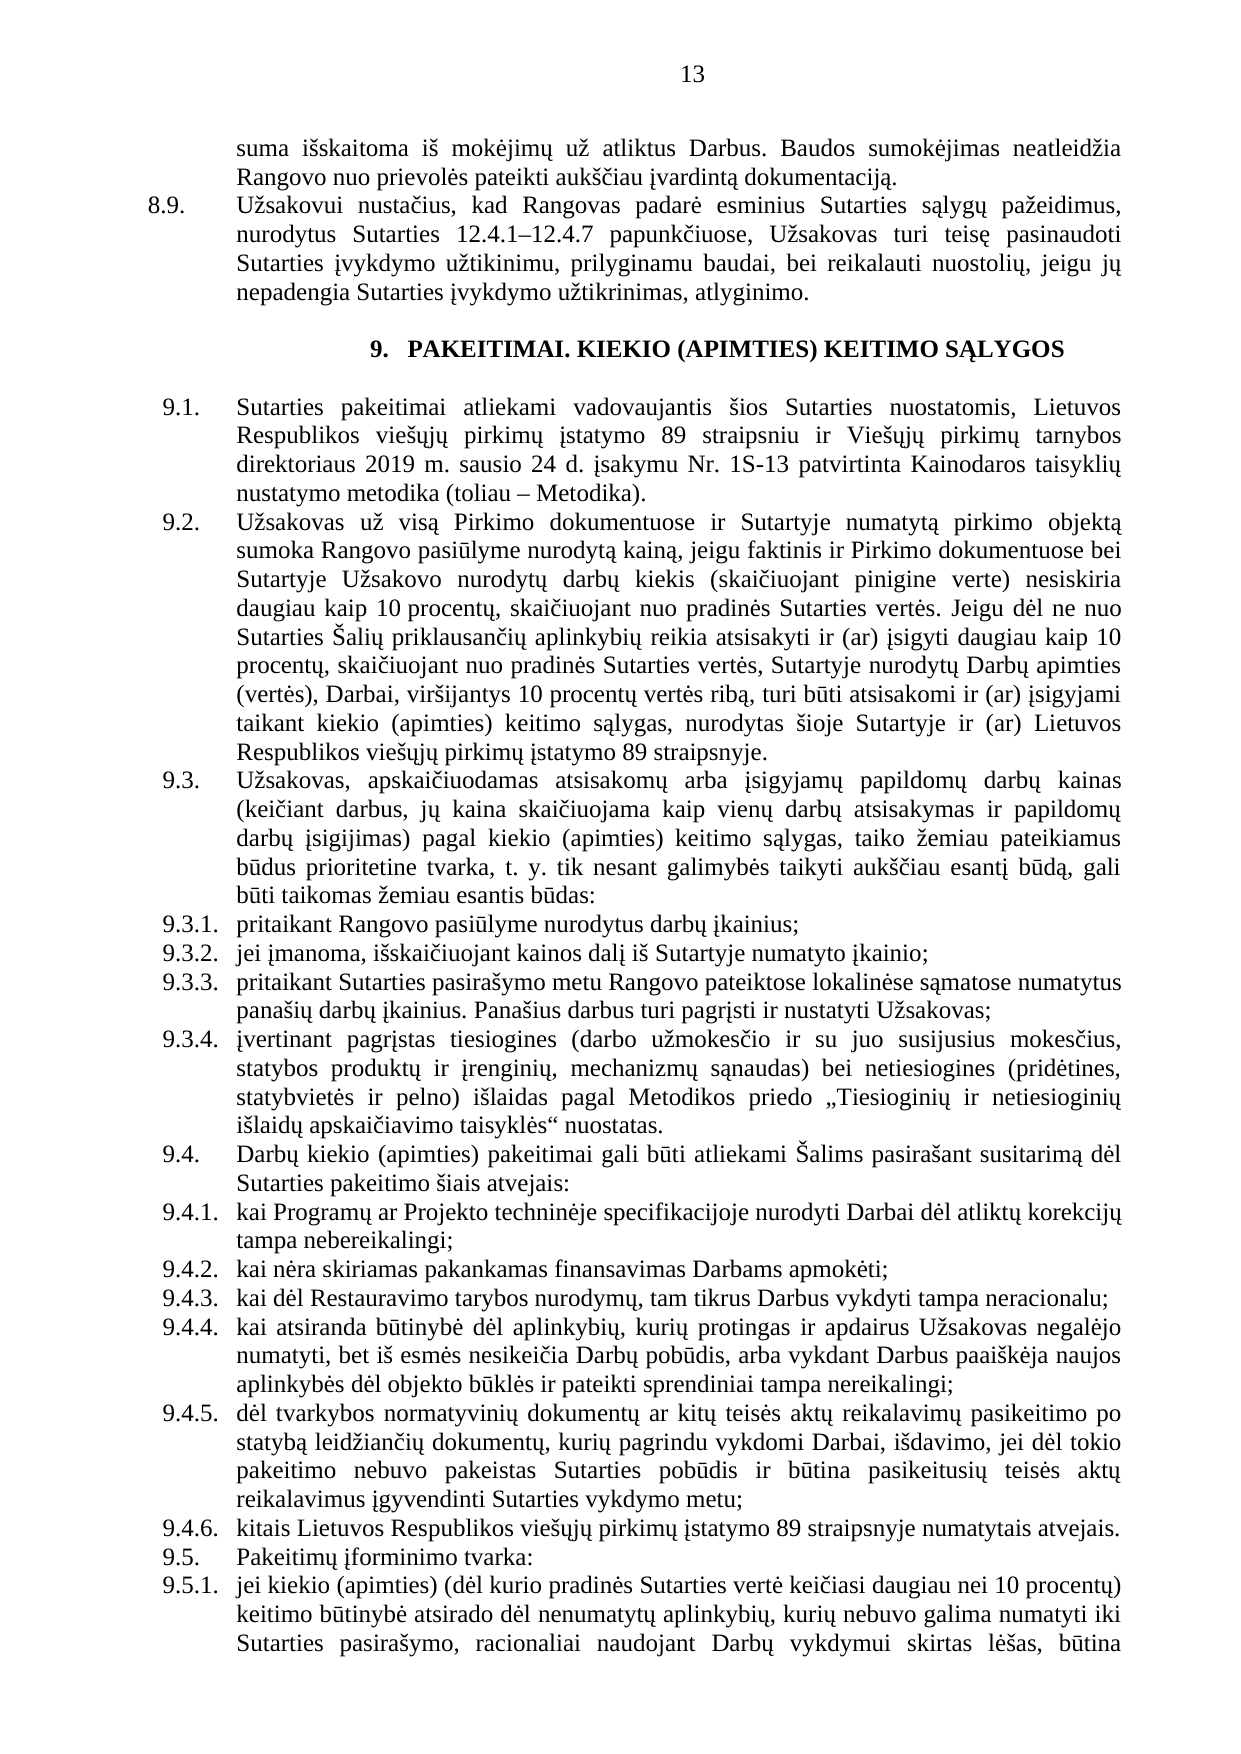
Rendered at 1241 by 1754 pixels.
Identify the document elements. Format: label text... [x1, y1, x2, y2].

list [162, 1570, 1122, 1657]
list kai Programų ar Projekto techninėje specifikacijoje nurodyti Darbai dėl atliktų korekcijų tampa nebereikalingi; [162, 1197, 1122, 1254]
list Užsakovas, apskaičiuodamas atsisakomų arba įsigyjamų papildomų darbų kainas (keičiant darbus, jų kaina skaičiuojama kaip vienų darbų atsisakymas ir papildomų darbų įsigijimas) pagal kiekio (apimties) keitimo sąlygas, taiko žemiau pateikiamus būdus prioritetine tvarka, t. y. tik nesant galimybės taikyti aukščiau esantį būdą, gali būti taikomas žemiau esantis būdas: [162, 765, 1122, 909]
list pritaikant Rangovo pasiūlyme nurodytus darbų įkainius; [162, 909, 1122, 938]
list įvertinant pagrįstas tiesiogines (darbo užmokesčio ir su juo susijusius mokesčius, statybos produktų ir įrenginių, mechanizmų sąnaudas) bei netiesiogines (pridėtines, statybvietės ir pelno) išlaidas pagal Metodikos priedo „Tiesioginių ir netiesioginių išlaidų apskaičiavimo taisyklės“ nuostatas. [162, 1024, 1122, 1139]
list PAKEITIMAI. KIEKIO (APIMTIES) KEITIMO SĄLYGOS [312, 334, 1122, 363]
list kai atsiranda būtinybė dėl aplinkybių, kurių protingas ir apdairus Užsakovas negalėjo numatyti, bet iš esmės nesikeičia Darbų pobūdis, arba vykdant Darbus paaiškėja naujos aplinkybės dėl objekto būklės ir pateikti sprendiniai tampa nereikalingi; [162, 1312, 1122, 1398]
list kitais Lietuvos Respublikos viešųjų pirkimų įstatymo 89 straipsnyje numatytais atvejais. [162, 1513, 1122, 1542]
list Užsakovui nustačius, kad Rangovas padarė esminius Sutarties sąlygų pažeidimus, nurodytus Sutarties 12.4.1–12.4.7 papunkčiuose, Užsakovas turi teisę pasinaudoti Sutarties įvykdymo užtikinimu, prilyginamu baudai, bei reikalauti nuostolių, jeigu jų nepadengia Sutarties įvykdymo užtikrinimas, atlyginimo. [148, 190, 1122, 305]
list Užsakovas už visą Pirkimo dokumentuose ir Sutartyje numatytą pirkimo objektą sumoka Rangovo pasiūlyme nurodytą kainą, jeigu faktinis ir Pirkimo dokumentuose bei Sutartyje Užsakovo nurodytų darbų kiekis (skaičiuojant pinigine verte) nesiskiria daugiau kaip 10 procentų, skaičiuojant nuo pradinės Sutarties vertės. Jeigu dėl ne nuo Sutarties Šalių priklausančių aplinkybių reikia atsisakyti ir (ar) įsigyti daugiau kaip 10 procentų, skaičiuojant nuo pradinės Sutarties vertės, Sutartyje nurodytų Darbų apimties (vertės), Darbai, viršijantys 10 procentų vertės ribą, turi būti atsisakomi ir (ar) įsigyjami taikant kiekio (apimties) keitimo sąlygas, nurodytas šioje Sutartyje ir (ar) Lietuvos Respublikos viešųjų pirkimų įstatymo 89 straipsnyje. [162, 507, 1122, 765]
list Pakeitimų įforminimo tvarka: [162, 1542, 1122, 1570]
list dėl tvarkybos normatyvinių dokumentų ar kitų teisės aktų reikalavimų pasikeitimo po statybą leidžiančių dokumentų, kurių pagrindu vykdomi Darbai, išdavimo, jei dėl tokio pakeitimo nebuvo pakeistas Sutarties pobūdis ir būtina pasikeitusių teisės aktų reikalavimus įgyvendinti Sutarties vykdymo metu; [162, 1398, 1122, 1513]
list kai dėl Restauravimo tarybos nurodymų, tam tikrus Darbus vykdyti tampa neracionalu; [162, 1283, 1122, 1312]
list Sutarties pakeitimai atliekami vadovaujantis šios Sutarties nuostatomis, Lietuvos Respublikos viešųjų pirkimų įstatymo 89 straipsniu ir Viešųjų pirkimų tarnybos direktoriaus 2019 m. sausio 24 d. įsakymu Nr. 1S-13 patvirtinta Kainodaros taisyklių nustatymo metodika (toliau – Metodika). [162, 392, 1122, 507]
list jei įmanoma, išskaičiuojant kainos dalį iš Sutartyje numatyto įkainio; [162, 938, 1122, 967]
list kai nėra skiriamas pakankamas finansavimas Darbams apmokėti; [162, 1254, 1122, 1283]
list pritaikant Sutarties pasirašymo metu Rangovo pateiktose lokalinėse sąmatose numatytus panašių darbų įkainius. Panašius darbus turi pagrįsti ir nustatyti Užsakovas; [162, 967, 1122, 1024]
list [148, 133, 1122, 190]
list Darbų kiekio (apimties) pakeitimai gali būti atliekami Šalims pasirašant susitarimą dėl Sutarties pakeitimo šiais atvejais: [162, 1139, 1122, 1197]
